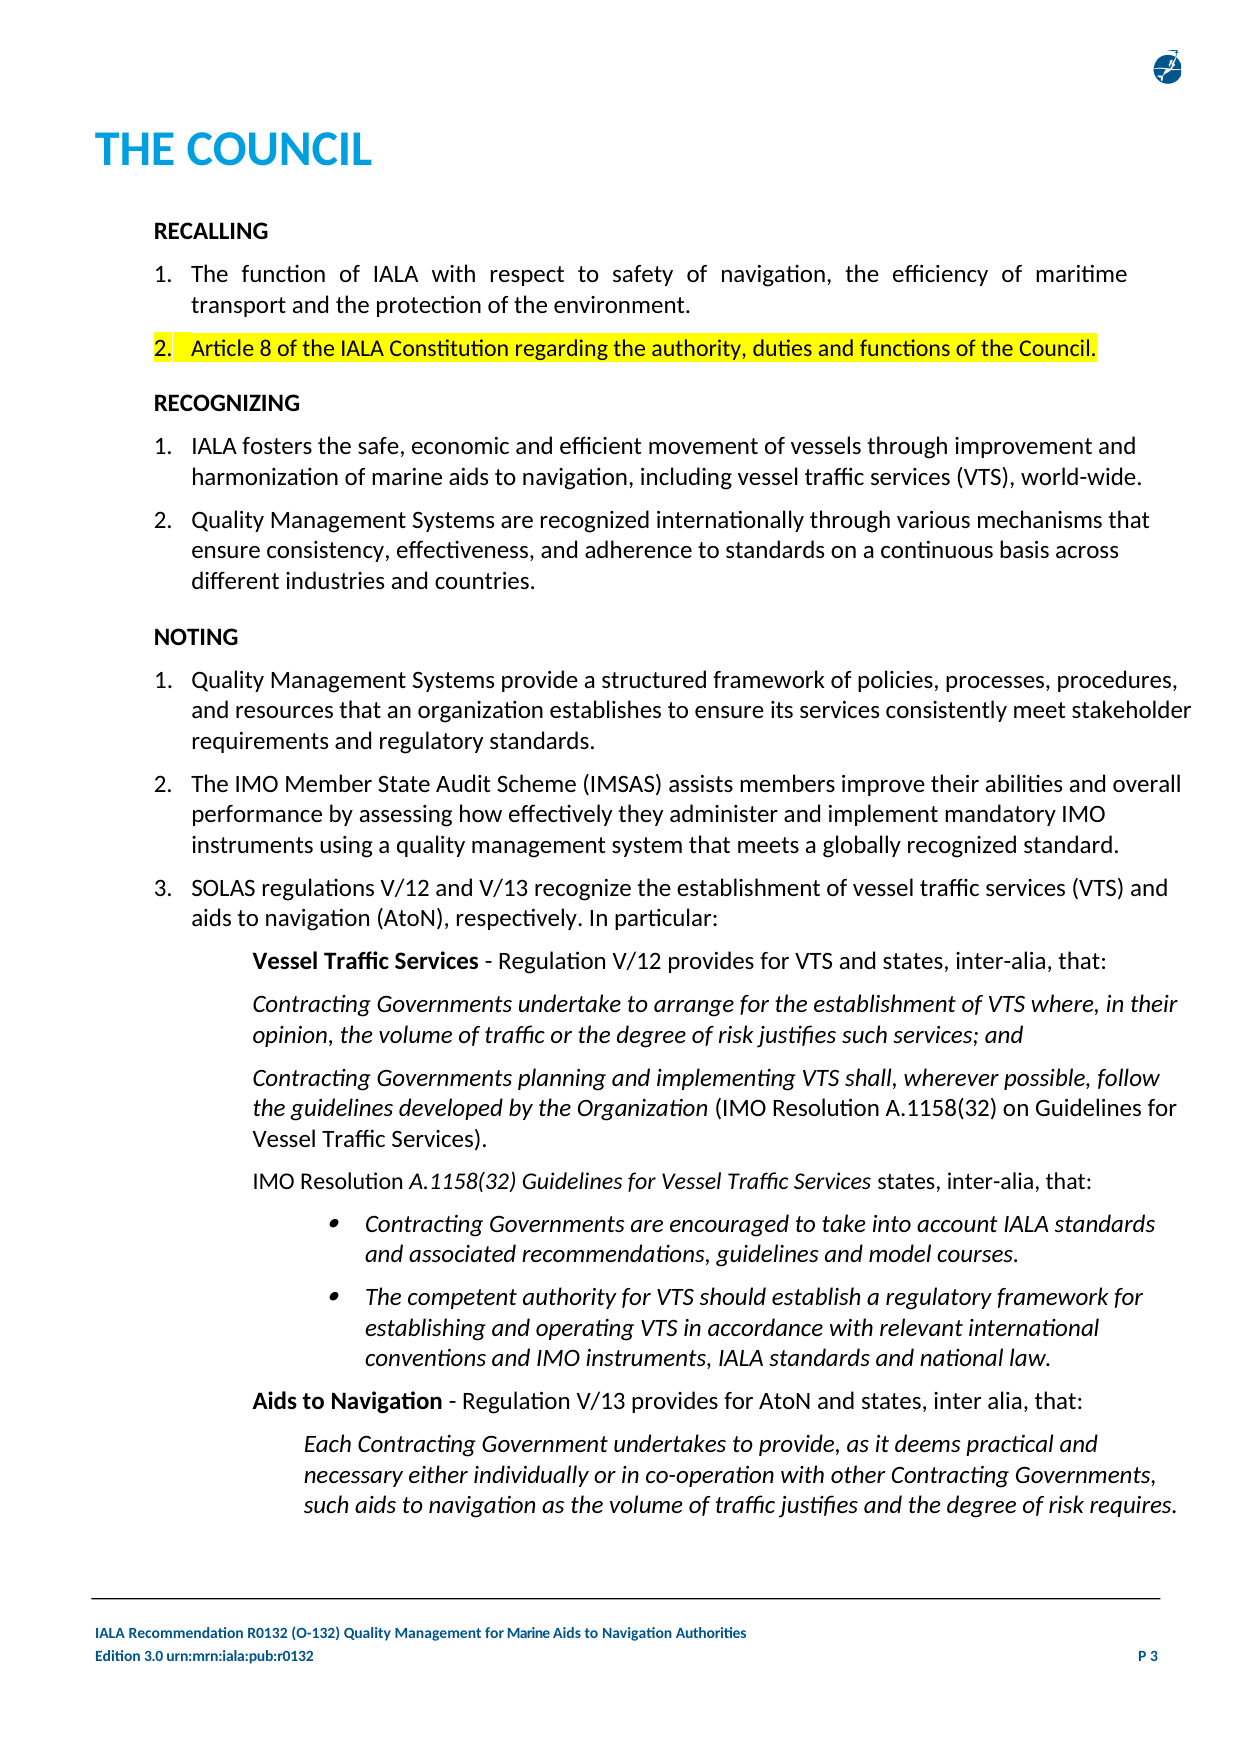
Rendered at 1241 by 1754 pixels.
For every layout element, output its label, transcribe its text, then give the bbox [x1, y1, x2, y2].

text RECOGNIZING [153, 387, 1129, 418]
picture [1153, 50, 1182, 84]
list SOLAS regulations V/12 and V/13 recognize the establishment of vessel traffic services (VTS) and aids to navigation (AtoN), respectively. In particular: [153, 872, 1193, 933]
text Vessel Traffic Services - Regulation V/12 provides for VTS and states, inter-alia, that: [252, 945, 1193, 976]
text Each Contracting Government undertakes to provide, as it deems practical and necessary either individually or in co-operation with other Contracting Governments, such aids to navigation as the volume of traffic justifies and the degree of risk requires. [303, 1428, 1193, 1520]
list The IMO Member State Audit Scheme (IMSAS) assists members improve their abilities and overall performance by assessing how effectively they administer and implement mandatory IMO instruments using a quality management system that meets a globally recognized standard. [153, 768, 1193, 859]
list The function of IALA with respect to safety of navigation, the efficiency of maritime transport and the protection of the environment. [153, 258, 1129, 319]
list Quality Management Systems provide a structured framework of policies, processes, procedures, and resources that an organization establishes to ensure its services consistently meet stakeholder requirements and regulatory standards. [154, 664, 1193, 755]
text RECALLING [153, 215, 1129, 246]
text Contracting Governments planning and implementing VTS shall, wherever possible, follow the guidelines developed by the Organization (IMO Resolution A.1158(32) on Guidelines for Vessel Traffic Services). [252, 1062, 1193, 1153]
text IMO Resolution A.1158(32) Guidelines for Vessel Traffic Services states, inter-alia, that: [252, 1166, 1193, 1195]
text NOTING [153, 621, 1129, 651]
list IALA fosters the safe, economic and efficient movement of vessels through improvement and harmonization of marine aids to navigation, including vessel traffic services (VTS), world-wide. [153, 430, 1193, 491]
list Contracting Governments are encouraged to take into account IALA standards and associated recommendations, guidelines and model courses. [327, 1208, 1193, 1269]
list Quality Management Systems are recognized internationally through various mechanisms that ensure consistency, effectiveness, and adherence to standards on a continuous basis across different industries and countries. [153, 504, 1193, 596]
list The competent authority for VTS should establish a regulatory framework for establishing and operating VTS in accordance with relevant international conventions and IMO instruments, IALA standards and national law. [327, 1281, 1193, 1373]
text Aids to Navigation - Regulation V/13 provides for AtoN and states, inter alia, that: [252, 1385, 1193, 1416]
list Article 8 of the IALA Constitution regarding the authority, duties and functions of the Council. [191, 332, 1193, 362]
text Contracting Governments undertake to arrange for the establishment of VTS where, in their opinion, the volume of traffic or the degree of risk justifies such services; and [252, 988, 1193, 1049]
text THE COUNCIL [94, 117, 1193, 178]
